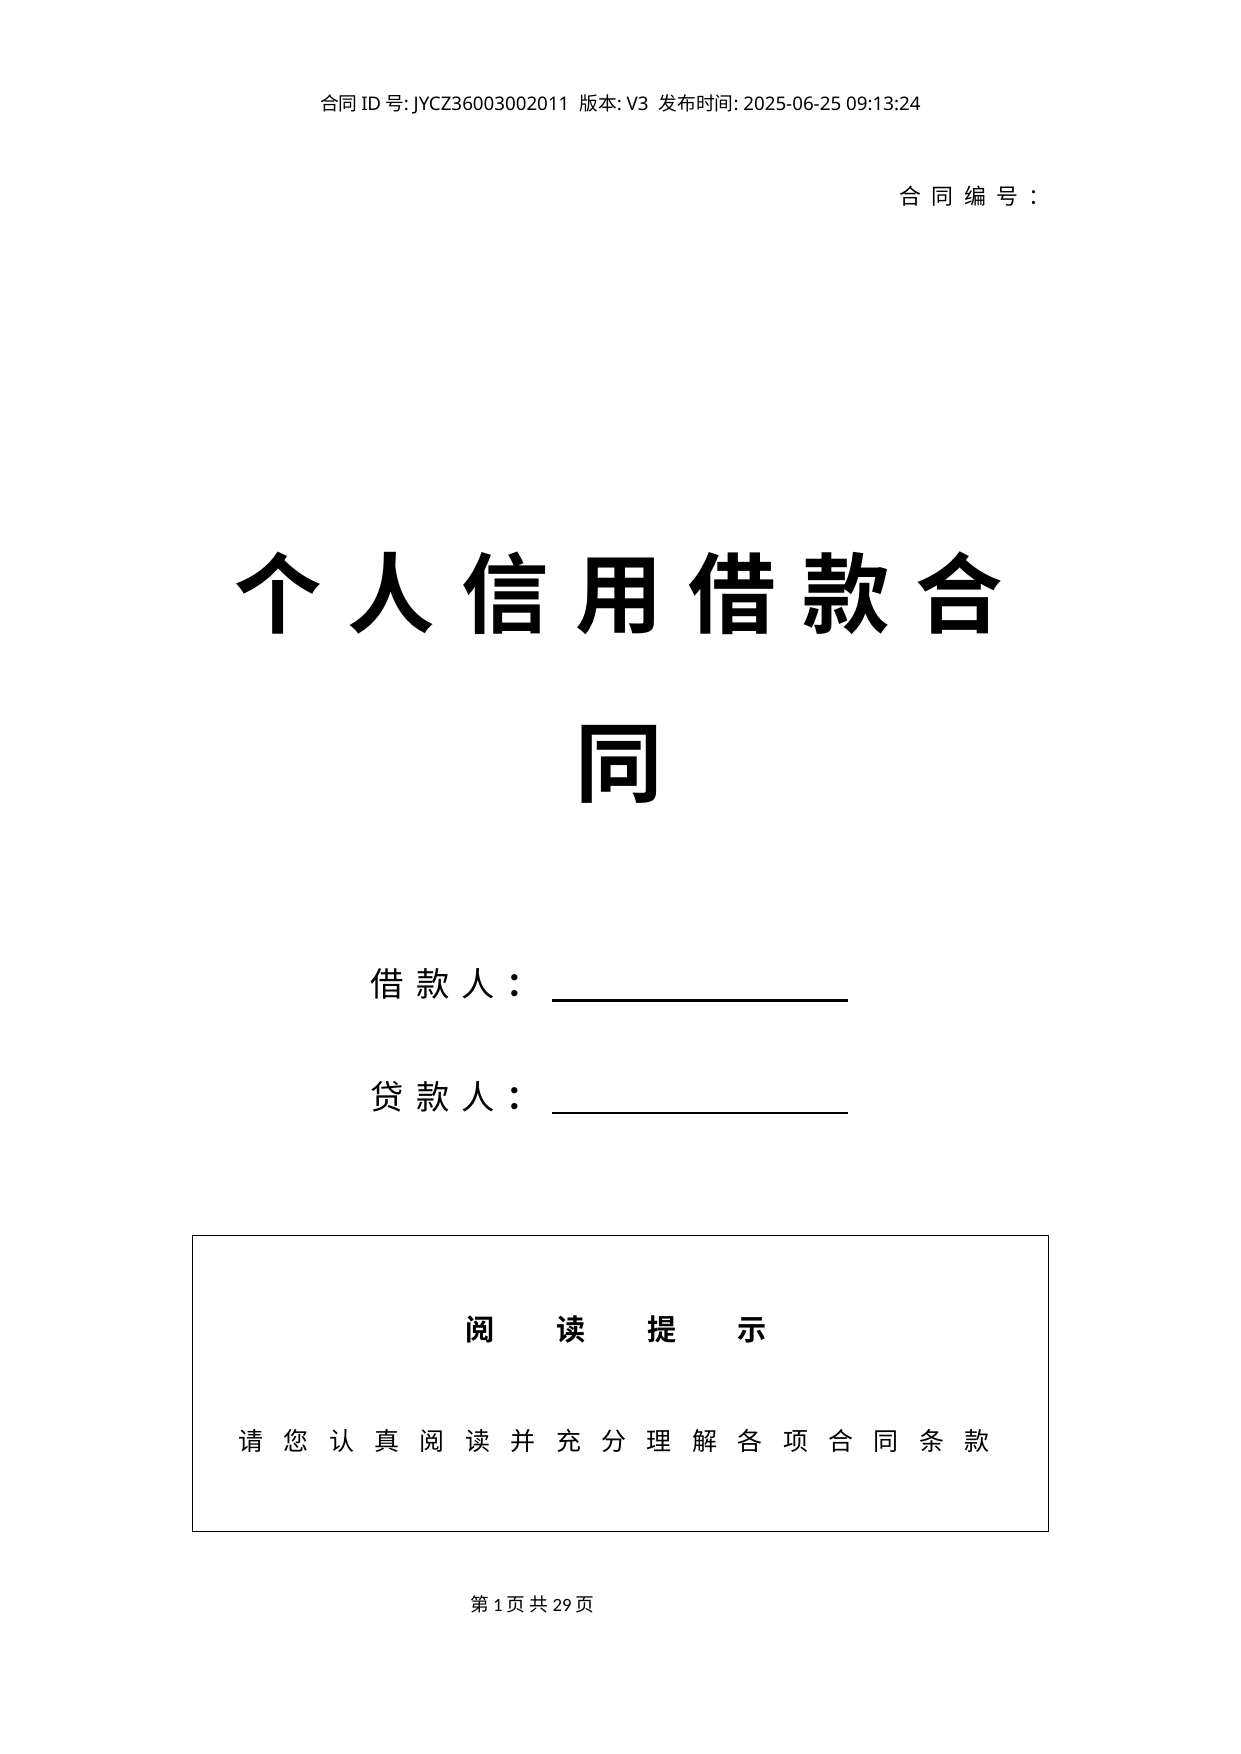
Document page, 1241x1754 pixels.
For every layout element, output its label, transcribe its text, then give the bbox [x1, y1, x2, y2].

text 个 人 信 用 借 款 合 同 [189, 504, 1052, 841]
text 合同编号： [189, 166, 1052, 279]
table_header 阅 读 提 示 请您认真阅读并充分理解各项合同条款 [193, 1236, 1048, 1531]
text 借款人： [189, 954, 1052, 1010]
text 贷款人： [189, 1066, 1052, 1123]
